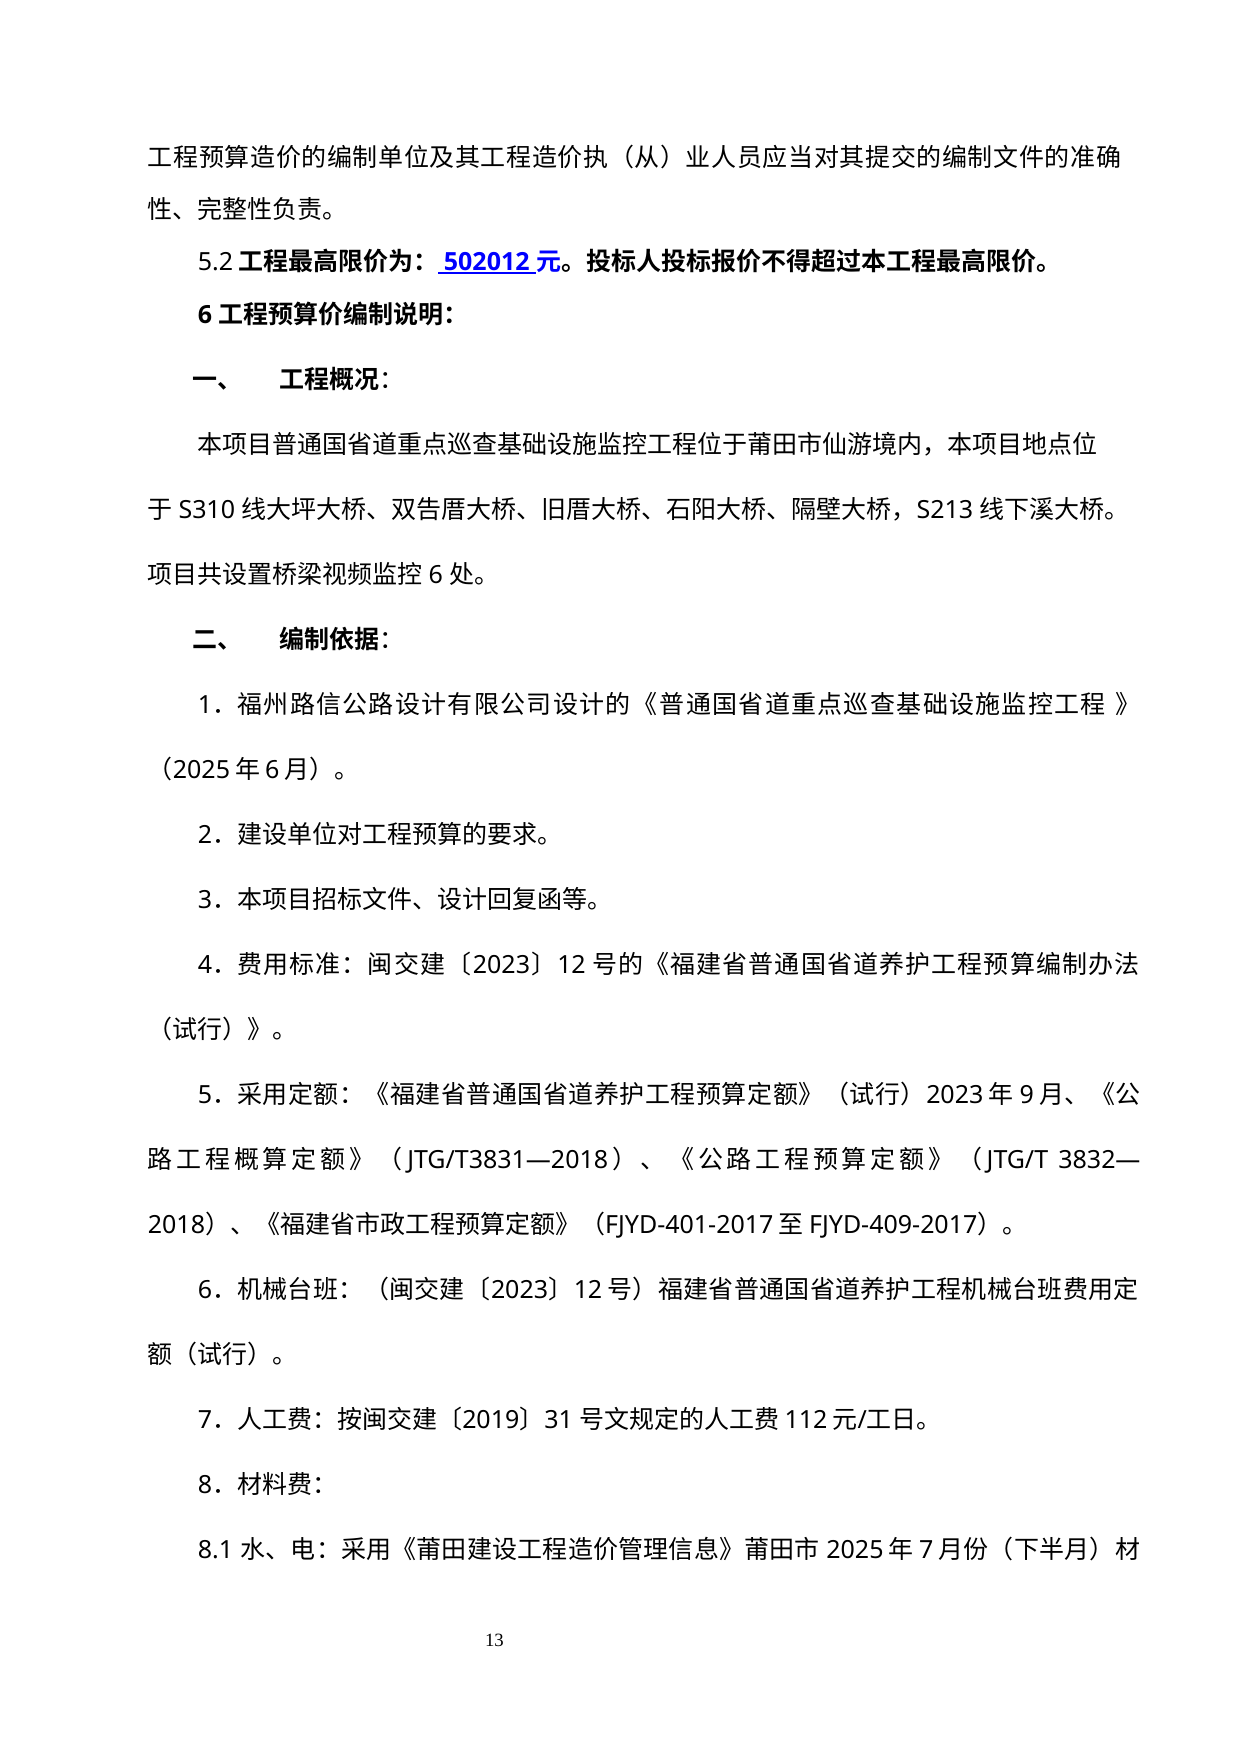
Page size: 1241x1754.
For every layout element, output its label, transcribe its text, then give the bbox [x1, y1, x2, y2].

list 工程概况： [147, 346, 1141, 411]
text 本项目普通国省道重点巡查基础设施监控工程位于莆田市仙游境内，本项目地点位于 S310 线大坪大桥、双告厝大桥、旧厝大桥、石阳大桥、隔壁大桥，S213 线下溪大桥。项目共设置桥梁视频监控 6 处。 [148, 411, 1122, 606]
list 本项目招标文件、设计回复函等。 [148, 866, 1141, 931]
list 编制依据： [147, 606, 1141, 671]
list 费用标准：闽交建〔2023〕12号的《福建省普通国省道养护工程预算编制办法（试行）》。 [148, 931, 1141, 1061]
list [148, 1516, 1141, 1581]
list 人工费：按闽交建〔2019〕31 号文规定的人工费112元/工日。 [148, 1386, 1141, 1451]
list 材料费： [148, 1451, 1141, 1516]
list 机械台班：（闽交建〔2023〕12号）福建省普通国省道养护工程机械台班费用定额（试行）。 [148, 1256, 1141, 1386]
list 建设单位对工程预算的要求。 [148, 801, 1141, 866]
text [148, 124, 1122, 228]
list 采用定额：《福建省普通国省道养护工程预算定额》（试行）2023年9月、《公路工程概算定额》（JTG/T3831—2018）、《公路工程预算定额》（JTG/T 3832—2018）、《福建省市政工程预算定额》（FJYD-401-2017至 FJYD-409-2017）。 [148, 1061, 1141, 1256]
list 福州路信公路设计有限公司设计的《普通国省道重点巡查基础设施监控工程 》（2025年6月）。 [148, 671, 1141, 801]
text 6 工程预算价编制说明： [198, 281, 1122, 346]
text 5.2工程最高限价为： 502012 元。投标人投标报价不得超过本工程最高限价。 [148, 228, 1122, 281]
